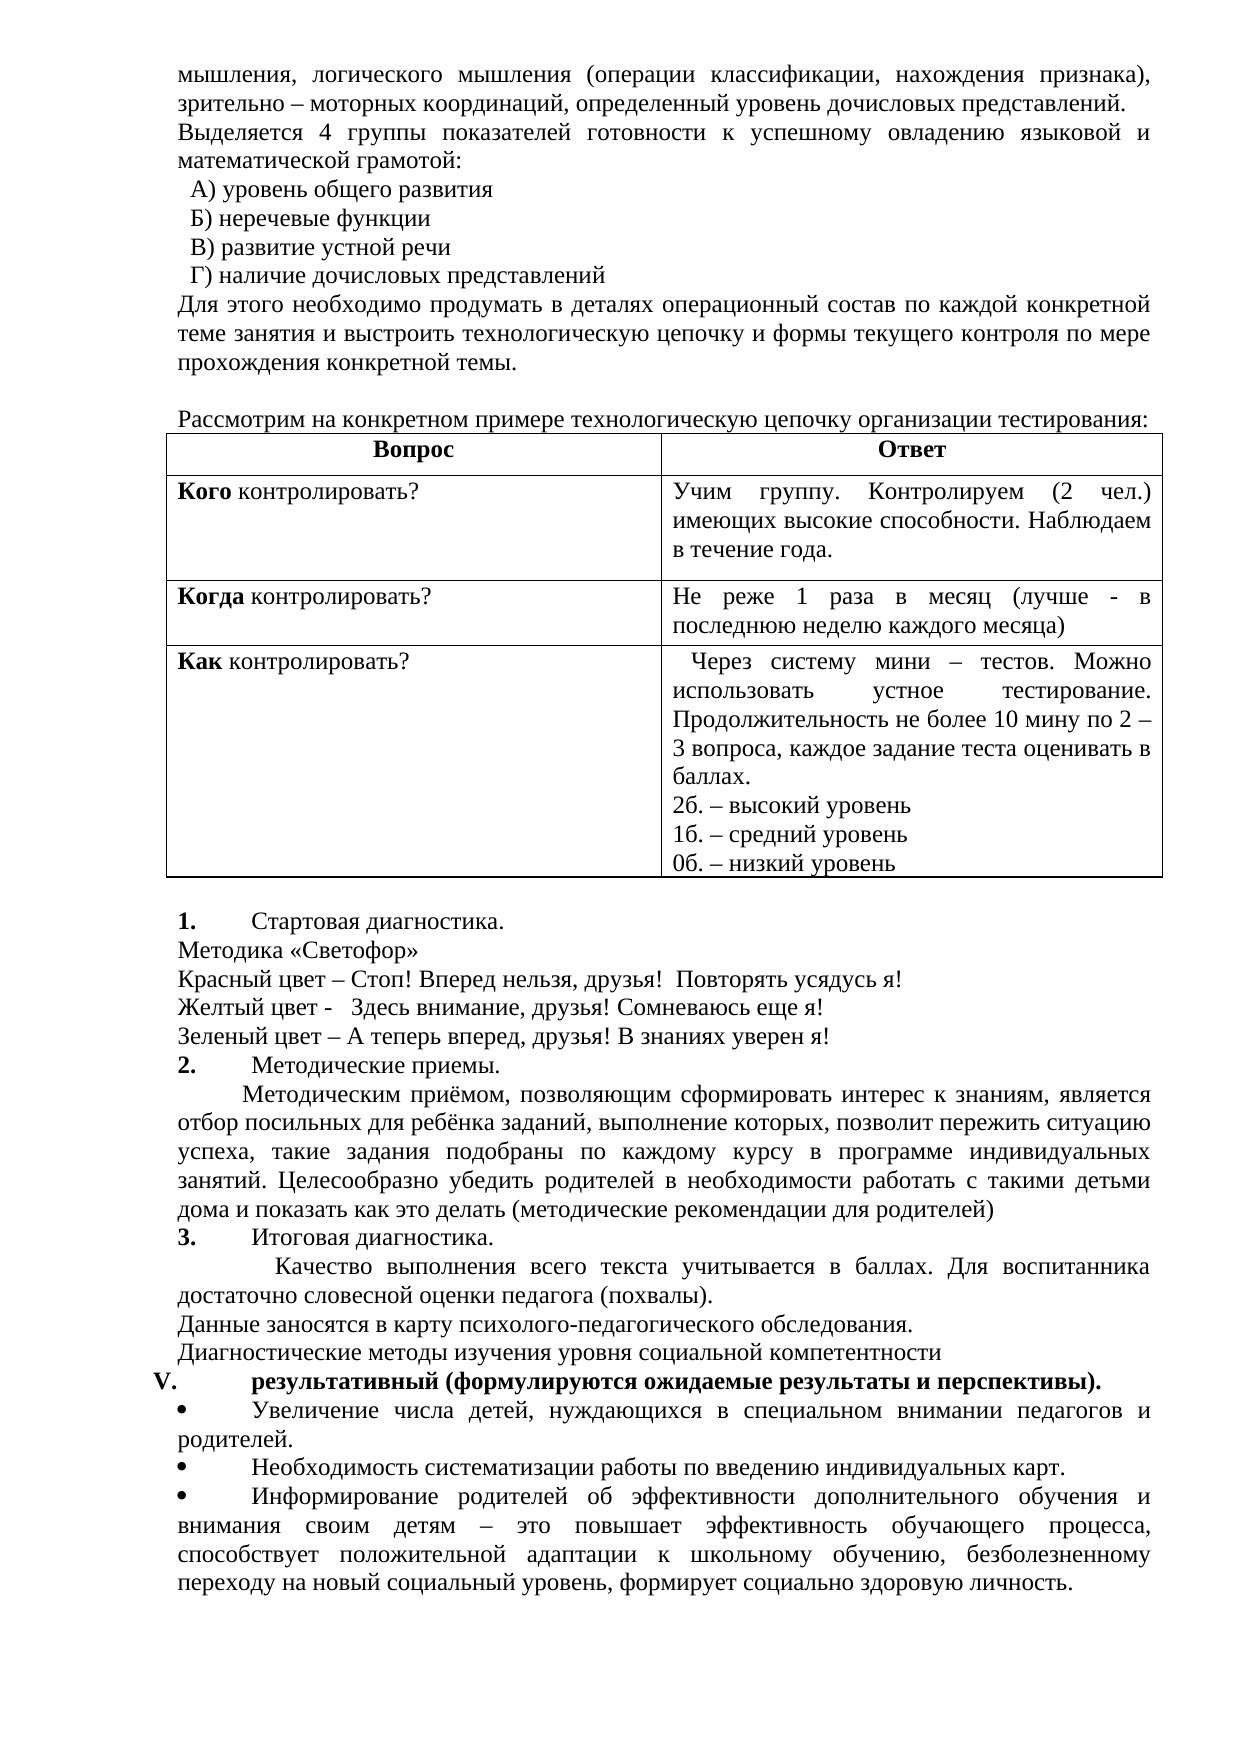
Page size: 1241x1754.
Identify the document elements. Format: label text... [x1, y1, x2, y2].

text Методическим приёмом, позволяющим сформировать интерес к знаниям, является отбор посильных для ребёнка заданий, выполнение которых, позволит пережить ситуацию успеха, такие задания подобраны по каждому курсу в программе индивидуальных занятий. Целесообразно убедить родителей в необходимости работать с такими детьми дома и показать как это делать (методические рекомендации для родителей) [177, 1079, 1152, 1222]
text Для этого необходимо продумать в деталях операционный состав по каждой конкретной теме занятия и выстроить технологическую цепочку и формы текущего контроля по мере прохождения конкретной темы. [177, 289, 1152, 375]
table_cell Как контролировать? [167, 646, 661, 876]
text Диагностические методы изучения уровня социальной компетентности [177, 1337, 1152, 1366]
table_cell Учим группу. Контролируем (2 чел.) имеющих высокие способности. Наблюдаем в течение года. [662, 476, 1162, 580]
text Качество выполнения всего текста учитывается в баллах. Для воспитанника достаточно словесной оценки педагога (похвалы). [177, 1251, 1152, 1309]
text Желтый цвет - Здесь внимание, друзья! Сомневаюсь еще я! [177, 992, 1152, 1021]
list Необходимость систематизации работы по введению индивидуальных карт. [177, 1452, 1152, 1481]
list Стартовая диагностика. [177, 906, 1152, 935]
table_cell Не реже 1 раза в месяц (лучше - в последнюю неделю каждого месяца) [662, 581, 1162, 645]
text Выделяется 4 группы показателей готовности к успешному овладению языковой и математической грамотой: [177, 117, 1152, 174]
text Данные заносятся в карту психолого-педагогического обследования. [177, 1309, 1152, 1337]
text Г) наличие дочисловых представлений [177, 260, 1152, 289]
text Б) неречевые функции [177, 203, 1152, 232]
text Рассмотрим на конкретном примере технологическую цепочку организации тестирования: [177, 404, 1152, 433]
text А) уровень общего развития [177, 174, 1152, 203]
table_header Вопрос [167, 434, 661, 475]
text Красный цвет – Стоп! Вперед нельзя, друзья! Повторять усядусь я! [177, 964, 1152, 992]
list Итоговая диагностика. [177, 1222, 1152, 1251]
text Зеленый цвет – А теперь вперед, друзья! В знаниях уверен я! [177, 1021, 1152, 1050]
list Увеличение числа детей, нуждающихся в специальном внимании педагогов и родителей. [177, 1395, 1152, 1452]
table_cell Кого контролировать? [167, 476, 661, 580]
list Информирование родителей об эффективности дополнительного обучения и внимания своим детям – это повышает эффективность обучающего процесса, способствует положительной адаптации к школьному обучению, безболезненному переходу на новый социальный уровень, формирует социально здоровую личность. [177, 1481, 1152, 1596]
table_cell Когда контролировать? [167, 581, 661, 645]
text В) развитие устной речи [177, 232, 1152, 260]
table_cell Через систему мини – тестов. Можно использовать устное тестирование. Продолжительность не более 10 мину по 2 – 3 вопроса, каждое задание теста оценивать в баллах. 2б. – высокий уровень 1б. – средний уровень 0б. – низкий уровень [662, 646, 1162, 876]
list результативный (формулируются ожидаемые результаты и перспективы). [177, 1366, 1152, 1395]
table_header Ответ [662, 434, 1162, 475]
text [177, 59, 1152, 117]
text Методика «Светофор» [177, 935, 1152, 964]
list Методические приемы. [177, 1050, 1152, 1079]
